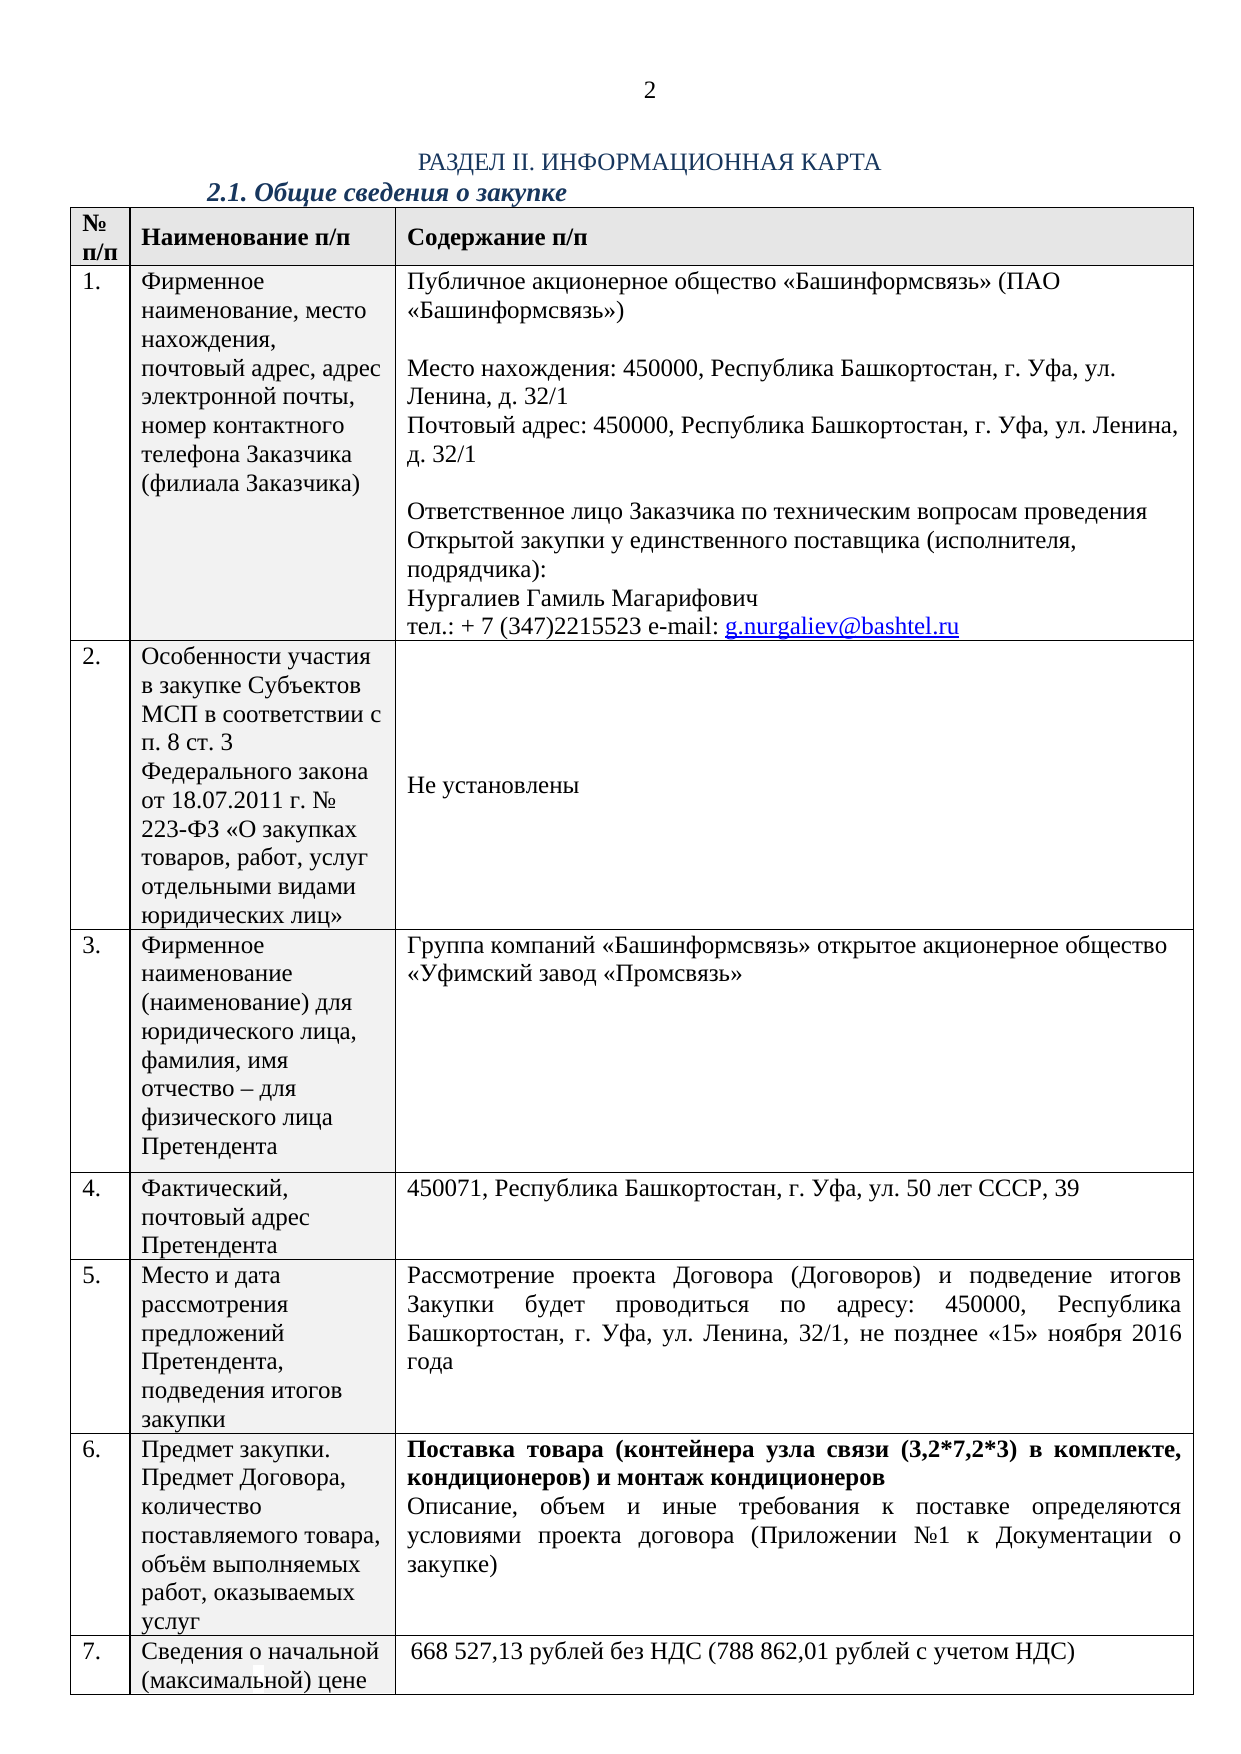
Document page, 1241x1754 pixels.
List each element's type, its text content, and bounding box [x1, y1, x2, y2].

table_header № п/п [71, 208, 129, 265]
table_cell [71, 1434, 129, 1635]
table_cell [71, 1260, 129, 1433]
table_cell [71, 266, 129, 640]
table_cell 450071, Республика Башкортостан, г. Уфа, ул. 50 лет СССР, 39 [396, 1173, 1193, 1259]
table_cell [71, 930, 129, 1172]
subtitle 2.1. Общие сведения о закупке [207, 176, 1181, 207]
table_cell Особенности участия в закупке Субъектов МСП в соответствии с п. 8 ст. 3 Федерального закона от 18.07.2011 г. № 223-ФЗ «О закупках товаров, работ, услуг отдельными видами юридических лиц» [131, 641, 395, 929]
text РАЗДЕЛ II. ИНФОРМАЦИОННАЯ КАРТА [118, 147, 1181, 176]
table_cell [131, 1636, 395, 1693]
table_cell Фирменное наименование (наименование) для юридического лица, фамилия, имя отчество – для физического лица Претендента [131, 930, 395, 1172]
table_header Содержание п/п [396, 208, 1193, 265]
table_cell Фактический, почтовый адрес Претендента [131, 1173, 395, 1259]
table_cell Фирменное наименование, место нахождения, почтовый адрес, адрес электронной почты, номер контактного телефона Заказчика (филиала Заказчика) [131, 266, 395, 640]
table_cell Место и дата рассмотрения предложений Претендента, подведения итогов закупки [131, 1260, 395, 1433]
table_cell Предмет закупки. Предмет Договора, количество поставляемого товара, объём выполняемых работ, оказываемых услуг [131, 1434, 395, 1635]
table_cell Группа компаний «Башинформсвязь» открытое акционерное общество «Уфимский завод «Промсвязь» [396, 930, 1193, 1172]
table_cell [71, 641, 129, 929]
table_cell Рассмотрение проекта Договора (Договоров) и подведение итогов Закупки будет проводиться по адресу: 450000, Республика Башкортостан, г. Уфа, ул. Ленина, 32/1, не позднее «15» ноября 2016 года [396, 1260, 1193, 1433]
table_cell [71, 1173, 129, 1259]
table_header Наименование п/п [131, 208, 395, 265]
table_cell Публичное акционерное общество «Башинформсвязь» (ПАО «Башинформсвязь») Место нахождения: 450000, Республика Башкортостан, г. Уфа, ул. Ленина, д. 32/1 Почтовый адрес: 450000, Республика Башкортостан, г. Уфа, ул. Ленина, д. 32/1 Ответственное лицо Заказчика по техническим вопросам проведения Открытой закупки у единственного поставщика (исполнителя, подрядчика): Нургалиев Гамиль Магарифович тел.: + 7 (347)2215523 e-mail: g.nurgaliev@bashtel.ru [396, 266, 1193, 640]
table_cell Не установлены [396, 641, 1193, 929]
table_cell [71, 1636, 129, 1693]
table_cell Поставка товара (контейнера узла связи (3,2*7,2*3) в комплекте, кондиционеров) и монтаж кондиционеров Описание, объем и иные требования к поставке определяются условиями проекта договора (Приложении №1 к Документации о закупке) [396, 1434, 1193, 1635]
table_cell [396, 1636, 1193, 1693]
